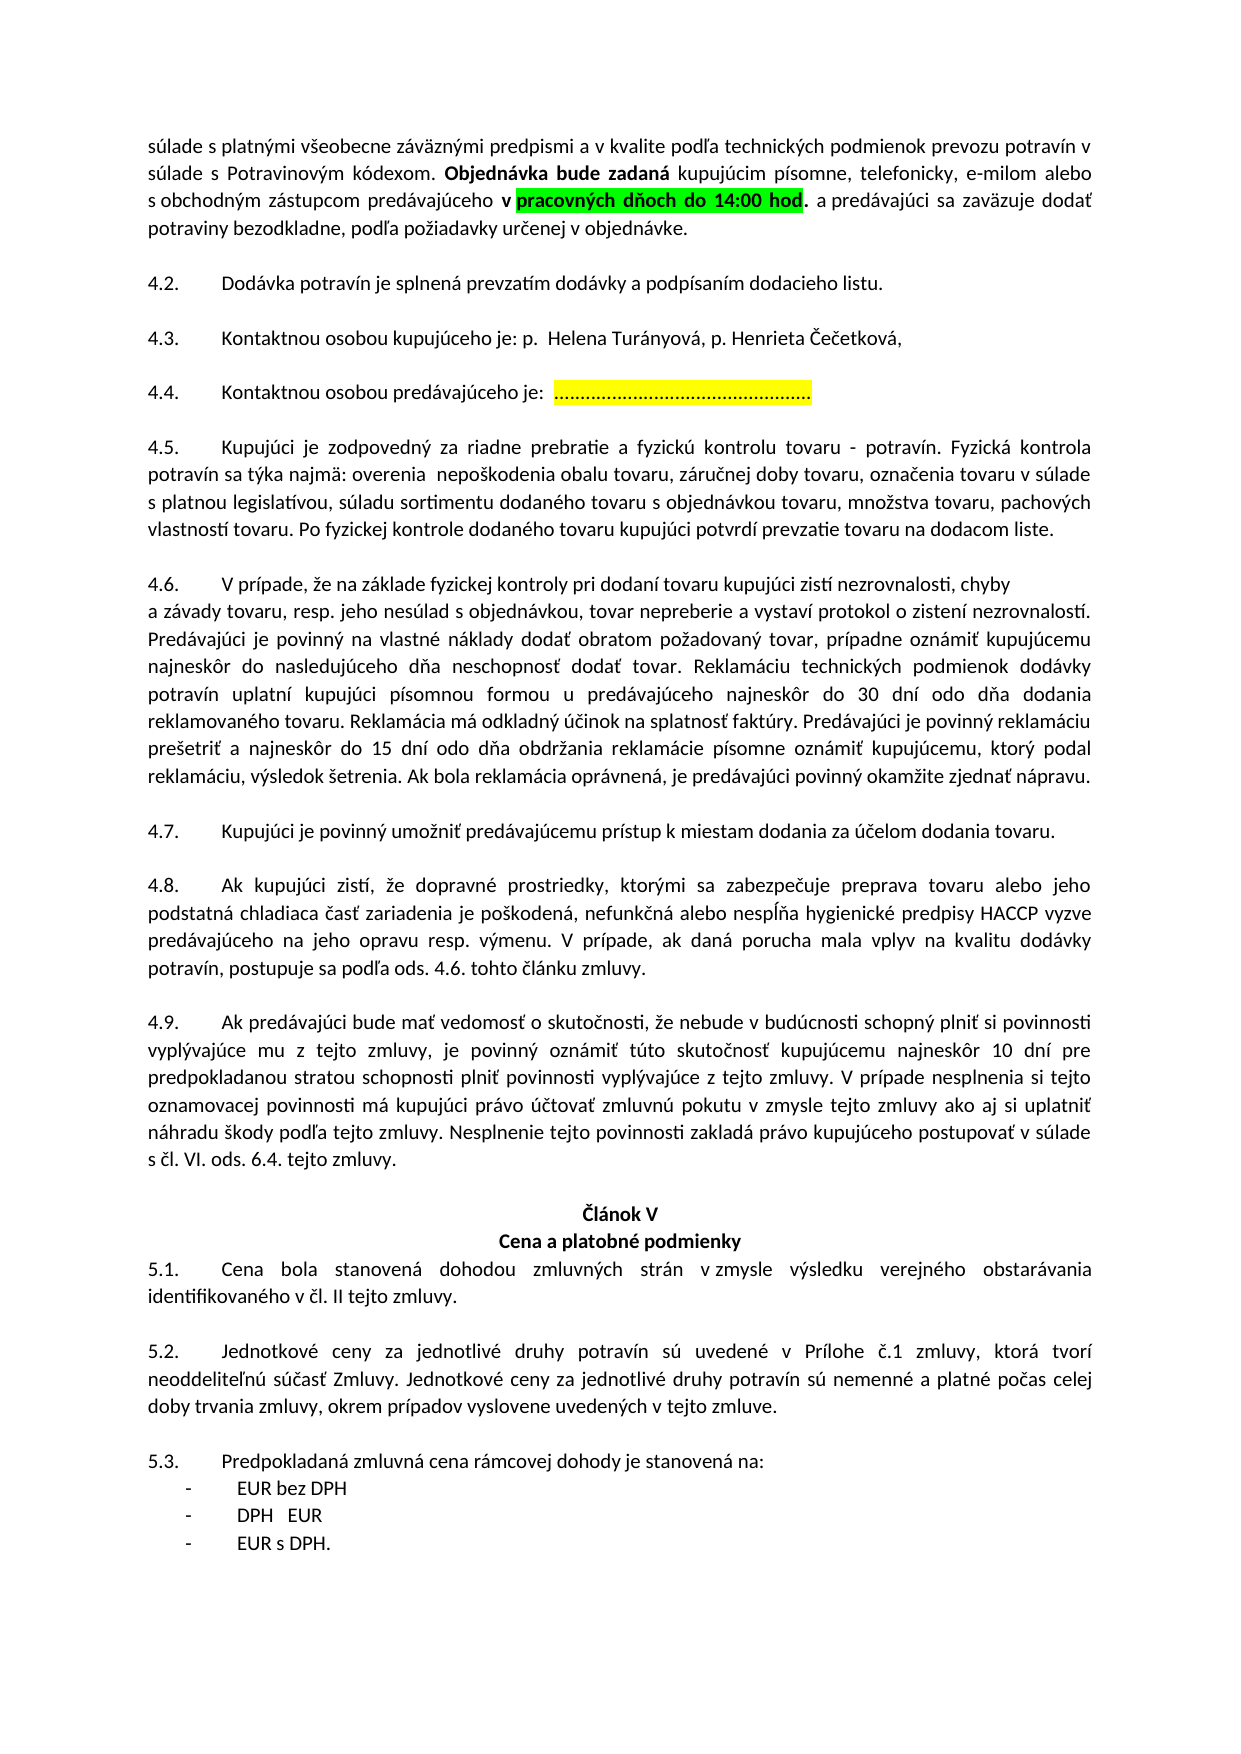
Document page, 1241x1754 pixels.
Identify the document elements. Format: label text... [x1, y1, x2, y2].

list Kupujúci je zodpovedný za riadne prebratie a fyzickú kontrolu tovaru - potravín. Fyzická kontrola potravín sa týka najmä: overenia nepoškodenia obalu tovaru, záručnej doby tovaru, označenia tovaru v súlade s platnou legislatívou, súladu sortimentu dodaného tovaru s objednávkou tovaru, množstva tovaru, pachových vlastností tovaru. Po fyzickej kontrole dodaného tovaru kupujúci potvrdí prevzatie tovaru na dodacom liste. [148, 434, 1093, 542]
list Cena a platobné podmienky [148, 1229, 1093, 1254]
list EUR s DPH. [185, 1530, 1093, 1556]
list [148, 133, 1093, 241]
list Kontaktnou osobou predávajúceho je: ................................................. [148, 379, 1093, 405]
list Jednotkové ceny za jednotlivé druhy potravín sú uvedené v Prílohe č.1 zmluvy, ktorá tvorí neoddeliteľnú súčasť Zmluvy. Jednotkové ceny za jednotlivé druhy potravín sú nemenné a platné počas celej doby trvania zmluvy, okrem prípadov vyslovene uvedených v tejto zmluve. [148, 1338, 1093, 1418]
list Kontaktnou osobou kupujúceho je: p. Helena Turányová, p. Henrieta Čečetková, [148, 325, 1093, 350]
list Článok V [148, 1201, 1093, 1227]
list Ak kupujúci zistí, že dopravné prostriedky, ktorými sa zabezpečuje preprava tovaru alebo jeho podstatná chladiaca časť zariadenia je poškodená, nefunkčná alebo nespĺňa hygienické predpisy HACCP vyzve predávajúceho na jeho opravu resp. výmenu. V prípade, ak daná porucha mala vplyv na kvalitu dodávky potravín, postupuje sa podľa ods. 4.6. tohto článku zmluvy. [148, 873, 1093, 980]
list Ak predávajúci bude mať vedomosť o skutočnosti, že nebude v budúcnosti schopný plniť si povinnosti vyplývajúce mu z tejto zmluvy, je povinný oznámiť túto skutočnosť kupujúcemu najneskôr 10 dní pre predpokladanou stratou schopnosti plniť povinnosti vyplývajúce z tejto zmluvy. V prípade nesplnenia si tejto oznamovacej povinnosti má kupujúci právo účtovať zmluvnú pokutu v zmysle tejto zmluvy ako aj si uplatniť náhradu škody podľa tejto zmluvy. Nesplnenie tejto povinnosti zakladá právo kupujúceho postupovať v súlade s čl. VI. ods. 6.4. tejto zmluvy. [148, 1009, 1093, 1172]
list Dodávka potravín je splnená prevzatím dodávky a podpísaním dodacieho listu. [148, 270, 1093, 295]
list a závady tovaru, resp. jeho nesúlad s objednávkou, tovar nepreberie a vystaví protokol o zistení nezrovnalostí. Predávajúci je povinný na vlastné náklady dodať obratom požadovaný tovar, prípadne oznámiť kupujúcemu najneskôr do nasledujúceho dňa neschopnosť dodať tovar. Reklamáciu technických podmienok dodávky potravín uplatní kupujúci písomnou formou u predávajúceho najneskôr do 30 dní odo dňa dodania reklamovaného tovaru. Reklamácia má odkladný účinok na splatnosť faktúry. Predávajúci je povinný reklamáciu prešetriť a najneskôr do 15 dní odo dňa obdržania reklamácie písomne oznámiť kupujúcemu, ktorý podal reklamáciu, výsledok šetrenia. Ak bola reklamácia oprávnená, je predávajúci povinný okamžite zjednať nápravu. [148, 599, 1093, 788]
list DPH EUR [185, 1503, 1093, 1528]
list V prípade, že na základe fyzickej kontroly pri dodaní tovaru kupujúci zistí nezrovnalosti, chyby [148, 571, 1093, 597]
list Cena bola stanovená dohodou zmluvných strán v zmysle výsledku verejného obstarávania identifikovaného v čl. II tejto zmluvy. [148, 1256, 1093, 1309]
list Predpokladaná zmluvná cena rámcovej dohody je stanovená na: [148, 1448, 1093, 1473]
list Kupujúci je povinný umožniť predávajúcemu prístup k miestam dodania za účelom dodania tovaru. [148, 818, 1093, 843]
list EUR bez DPH [185, 1475, 1093, 1501]
